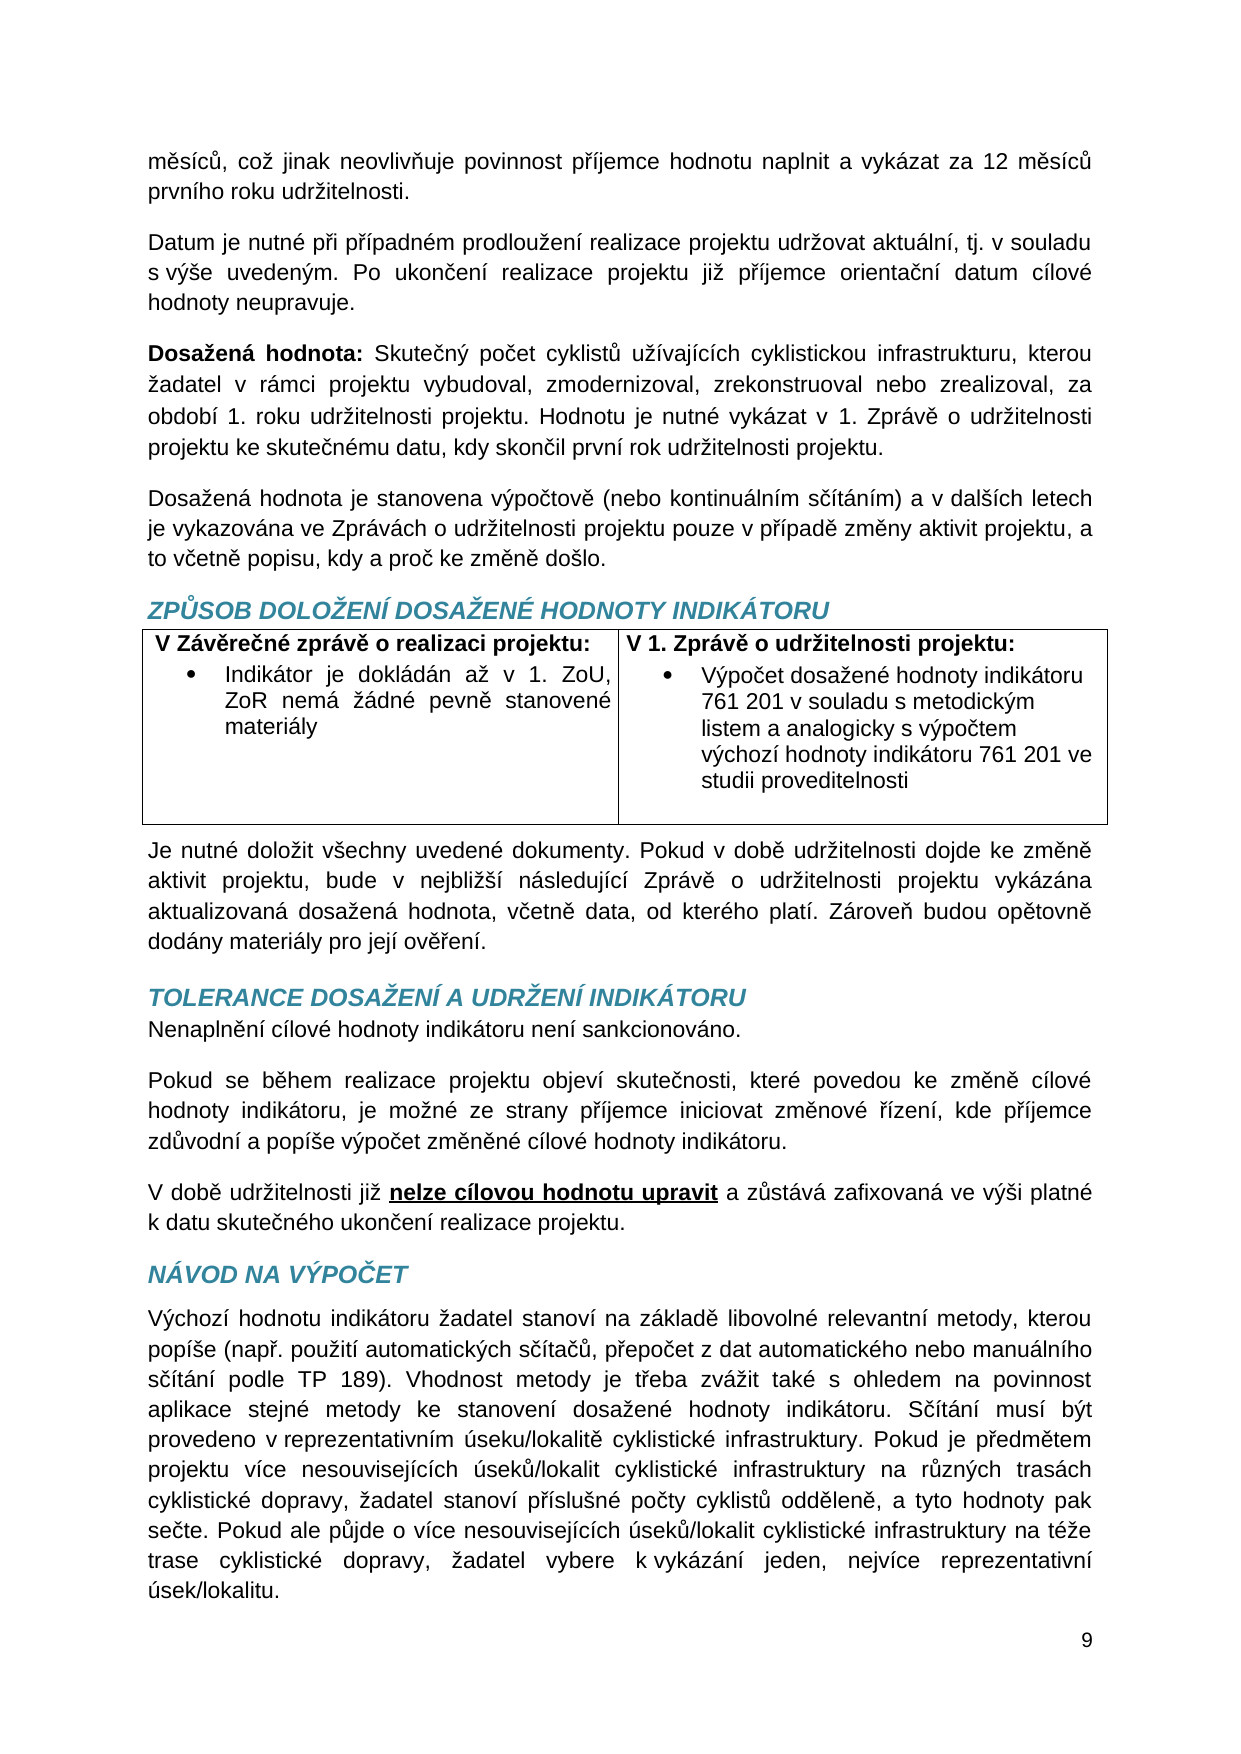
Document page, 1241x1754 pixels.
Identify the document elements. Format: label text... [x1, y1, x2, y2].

text Je nutné doložit všechny uvedené dokumenty. Pokud v době udržitelnosti dojde ke změně aktivit projektu, bude v nejbližší následující Zprávě o udržitelnosti projektu vykázána aktualizovaná dosažená hodnota, včetně data, od kterého platí. Zároveň budou opětovně dodány materiály pro její ověření. [148, 837, 1092, 954]
table_header V Závěrečné zprávě o realizaci projektu: Indikátor je dokládán až v 1. ZoU, ZoR nemá žádné pevně stanovené materiály [143, 630, 618, 824]
text V době udržitelnosti již nelze cílovou hodnotu upravit a zůstává zafixovaná ve výši platné k datu skutečného ukončení realizace projektu. [148, 1179, 1092, 1235]
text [148, 148, 1092, 204]
text Pokud se během realizace projektu objeví skutečnosti, které povedou ke změně cílové hodnoty indikátoru, je možné ze strany příjemce iniciovat změnové řízení, kde příjemce zdůvodní a popíše výpočet změněné cílové hodnoty indikátoru. [148, 1067, 1092, 1154]
text Návod na Výpočet [148, 1260, 1092, 1289]
text Datum je nutné při případném prodloužení realizace projektu udržovat aktuální, tj. v souladu s výše uvedeným. Po ukončení realizace projektu již příjemce orientační datum cílové hodnoty neupravuje. [148, 229, 1092, 316]
text Dosažená hodnota je stanovena výpočtově (nebo kontinuálním sčítáním) a v dalších letech je vykazována ve Zprávách o udržitelnosti projektu pouze v případě změny aktivit projektu, a to včetně popisu, kdy a proč ke změně došlo. [148, 485, 1092, 572]
text TOLERANCE DOSAŽENÍ a udržení indikátoru [148, 983, 1092, 1012]
text Nenaplnění cílové hodnoty indikátoru není sankcionováno. [148, 1016, 1092, 1042]
text Výchozí hodnotu indikátoru žadatel stanoví na základě libovolné relevantní metody, kterou popíše (např. použití automatických sčítačů, přepočet z dat automatického nebo manuálního sčítání podle TP 189). Vhodnost metody je třeba zvážit také s ohledem na povinnost aplikace stejné metody ke stanovení dosažené hodnoty indikátoru. Sčítání musí být provedeno v reprezentativním úseku/lokalitě cyklistické infrastruktury. Pokud je předmětem projektu více nesouvisejících úseků/lokalit cyklistické infrastruktury na různých trasách cyklistické dopravy, žadatel stanoví příslušné počty cyklistů odděleně, a tyto hodnoty pak sečte. Pokud ale půjde o více nesouvisejících úseků/lokalit cyklistické infrastruktury na téže trase cyklistické dopravy, žadatel vybere k vykázání jeden, nejvíce reprezentativní úsek/lokalitu. [148, 1305, 1092, 1604]
text Dosažená hodnota: Skutečný počet cyklistů užívajících cyklistickou infrastrukturu, kterou žadatel v rámci projektu vybudoval, zmodernizoval, zrekonstruoval nebo zrealizoval, za období 1. roku udržitelnosti projektu. Hodnotu je nutné vykázat v 1. Zprávě o udržitelnosti projektu ke skutečnému datu, kdy skončil první rok udržitelnosti projektu. [148, 340, 1092, 460]
table_header V 1. Zprávě o udržitelnosti projektu: Výpočet dosažené hodnoty indikátoru 761 201 v souladu s metodickým listem a analogicky s výpočtem výchozí hodnoty indikátoru 761 201 ve studii proveditelnosti [619, 630, 1107, 824]
text Způsob doložení dosažené hodnoty indikátoru [148, 596, 1092, 625]
